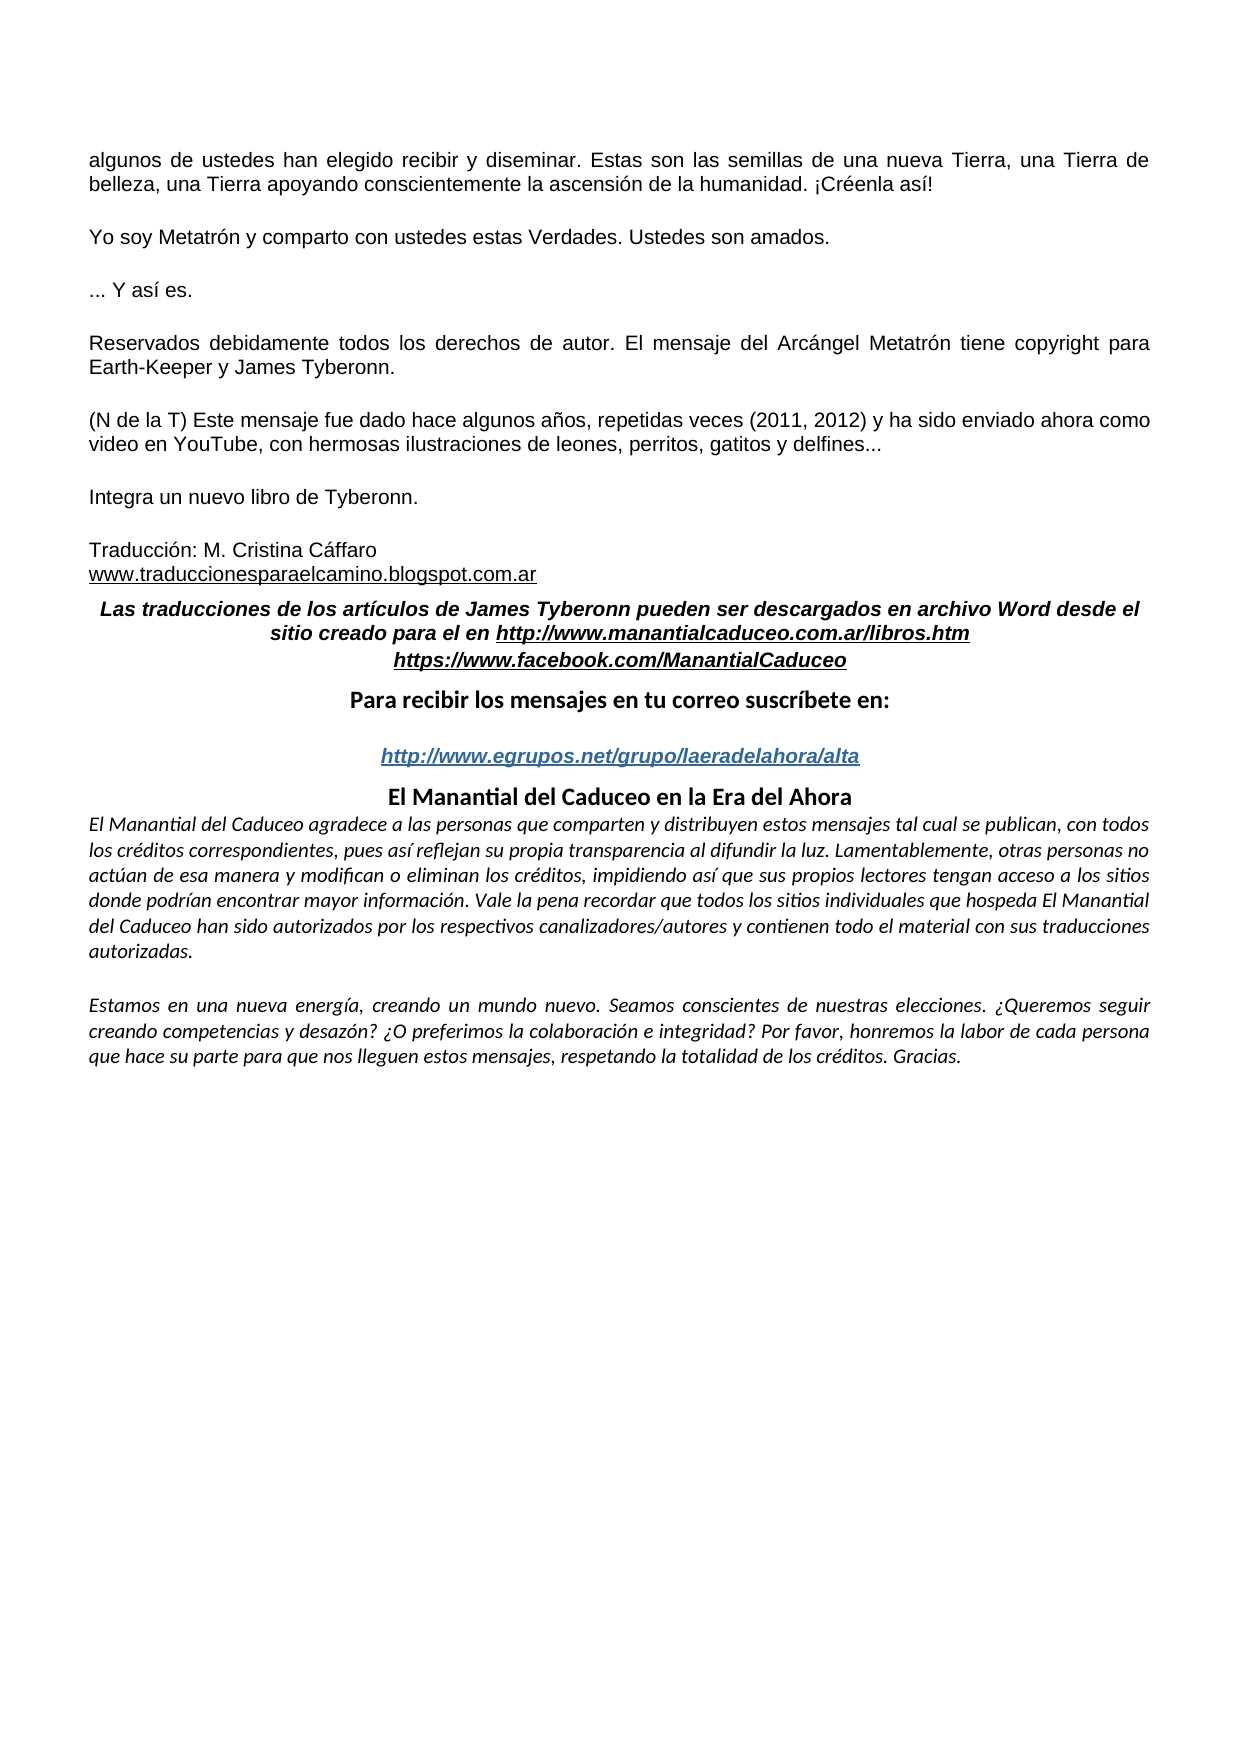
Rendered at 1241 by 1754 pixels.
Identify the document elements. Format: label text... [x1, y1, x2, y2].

text Para recibir los mensajes en tu correo suscríbete en: [89, 684, 1152, 714]
text Yo soy Metatrón y comparto con ustedes estas Verdades. Ustedes son amados. [89, 225, 1152, 249]
text El Manantial del Caduceo en la Era del Ahora [89, 781, 1152, 811]
text (N de la T) Este mensaje fue dado hace algunos años, repetidas veces (2011, 2012) y ha sido enviado ahora como video en YouTube, con hermosas ilustraciones de leones, perritos, gatitos y delfines... [89, 408, 1152, 456]
text http://www.egrupos.net/grupo/laeradelahora/alta [89, 714, 1152, 768]
text Integra un nuevo libro de Tyberonn. [89, 485, 1152, 509]
text Reservados debidamente todos los derechos de autor. El mensaje del Arcángel Metatrón tiene copyright para Earth-Keeper y James Tyberonn. [89, 331, 1152, 379]
text Las traducciones de los artículos de James Tyberonn pueden ser descargados en archivo Word desde el sitio creado para el en http://www.manantialcaduceo.com.ar/libros.htm https://www.facebook.com/ManantialCaduceo [89, 597, 1152, 673]
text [89, 148, 1152, 196]
text Estamos en una nueva energía, creando un mundo nuevo. Seamos conscientes de nuestras elecciones. ¿Queremos seguir creando competencias y desazón? ¿O preferimos la colaboración e integridad? Por favor, honremos la labor de cada persona que hace su parte para que nos lleguen estos mensajes, respetando la totalidad de los créditos. Gracias. [89, 993, 1152, 1069]
text www.traduccionesparaelcamino.blogspot.com.ar [89, 562, 1152, 586]
text El Manantial del Caduceo agradece a las personas que comparten y distribuyen estos mensajes tal cual se publican, con todos los créditos correspondientes, pues así reflejan su propia transparencia al difundir la luz. Lamentablemente, otras personas no actúan de esa manera y modifican o eliminan los créditos, impidiendo así que sus propios lectores tengan acceso a los sitios donde podrían encontrar mayor información. Vale la pena recordar que todos los sitios individuales que hospeda El Manantial del Caduceo han sido autorizados por los respectivos canalizadores/autores y contienen todo el material con sus traducciones autorizadas. [89, 811, 1152, 964]
text Traducción: M. Cristina Cáffaro [89, 538, 1152, 562]
text ... Y así es. [89, 278, 1152, 302]
